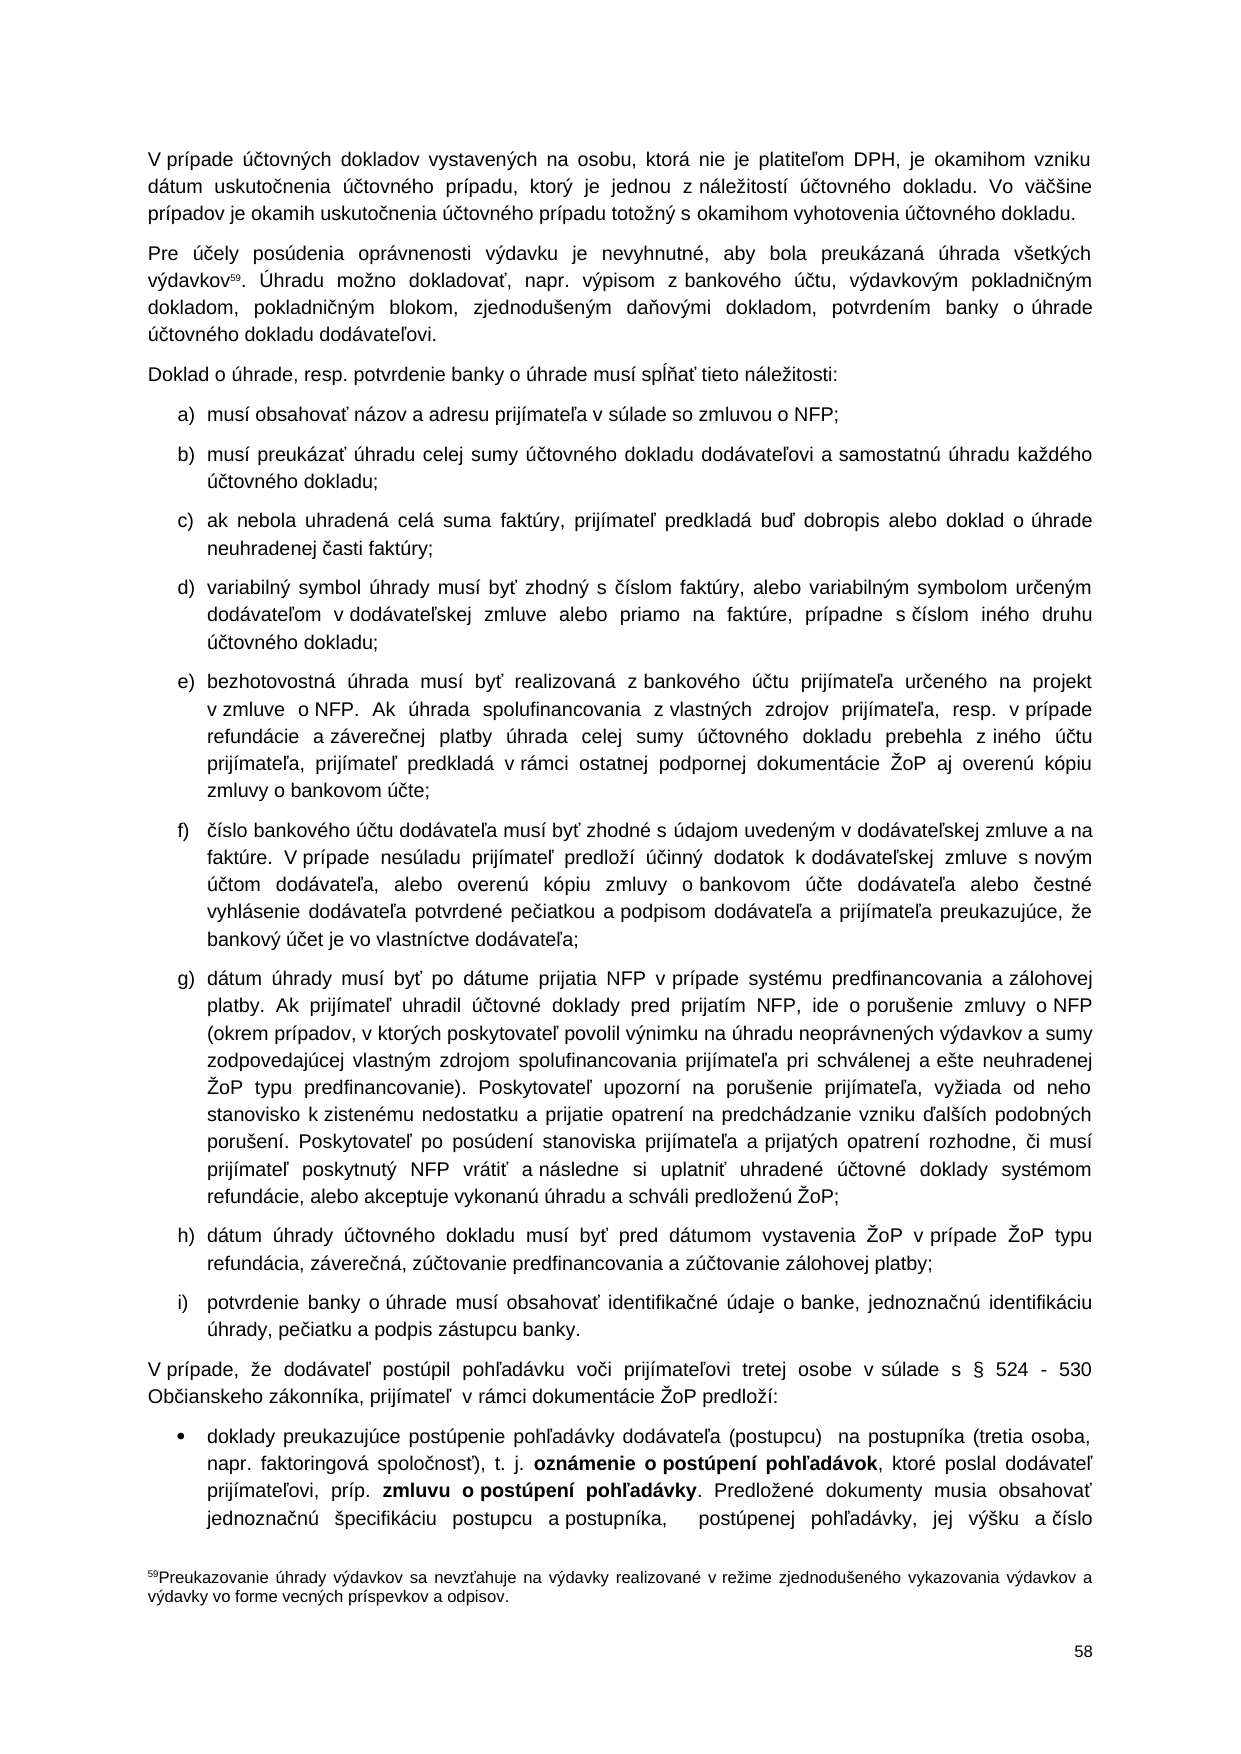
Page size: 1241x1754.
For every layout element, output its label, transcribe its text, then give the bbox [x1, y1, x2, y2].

text Doklad o úhrade, resp. potvrdenie banky o úhrade musí spĺňať tieto náležitosti: [148, 363, 1092, 386]
list ak nebola uhradená celá suma faktúry, prijímateľ predkladá buď dobropis alebo doklad o úhrade neuhradenej časti faktúry; [177, 509, 1092, 559]
list musí obsahovať názov a adresu prijímateľa v súlade so zmluvou o NFP; [177, 403, 1092, 425]
list potvrdenie banky o úhrade musí obsahovať identifikačné údaje o banke, jednoznačnú identifikáciu úhrady, pečiatku a podpis zástupcu banky. [177, 1291, 1092, 1341]
list dátum úhrady musí byť po dátume prijatia NFP v prípade systému predfinancovania a zálohovej platby. Ak prijímateľ uhradil účtovné doklady pred prijatím NFP, ide o porušenie zmluvy o NFP (okrem prípadov, v ktorých poskytovateľ povolil výnimku na úhradu neoprávnených výdavkov a sumy zodpovedajúcej vlastným zdrojom spolufinancovania prijímateľa pri schválenej a ešte neuhradenej ŽoP typu predfinancovanie). Poskytovateľ upozorní na porušenie prijímateľa, vyžiada od neho stanovisko k zistenému nedostatku a prijatie opatrení na predchádzanie vzniku ďalších podobných porušení. Poskytovateľ po posúdení stanoviska prijímateľa a prijatých opatrení rozhodne, či musí prijímateľ poskytnutý NFP vrátiť a následne si uplatniť uhradené účtovné doklady systémom refundácie, alebo akceptuje vykonanú úhradu a schváli predloženú ŽoP; [177, 967, 1092, 1207]
list variabilný symbol úhrady musí byť zhodný s číslom faktúry, alebo variabilným symbolom určeným dodávateľom v dodávateľskej zmluve alebo priamo na faktúre, prípadne s číslom iného druhu účtovného dokladu; [177, 576, 1092, 653]
list dátum úhrady účtovného dokladu musí byť pred dátumom vystavenia ŽoP v prípade ŽoP typu refundácia, záverečná, zúčtovanie predfinancovania a zúčtovanie zálohovej platby; [177, 1224, 1092, 1274]
text V prípade účtovných dokladov vystavených na osobu, ktorá nie je platiteľom DPH, je okamihom vzniku dátum uskutočnenia účtovného prípadu, ktorý je jednou z náležitostí účtovného dokladu. Vo väčšine prípadov je okamih uskutočnenia účtovného prípadu totožný s okamihom vyhotovenia účtovného dokladu. [148, 148, 1092, 225]
list číslo bankového účtu dodávateľa musí byť zhodné s údajom uvedeným v dodávateľskej zmluve a na faktúre. V prípade nesúladu prijímateľ predloží účinný dodatok k dodávateľskej zmluve s novým účtom dodávateľa, alebo overenú kópiu zmluvy o bankovom účte dodávateľa alebo čestné vyhlásenie dodávateľa potvrdené pečiatkou a podpisom dodávateľa a prijímateľa preukazujúce, že bankový účet je vo vlastníctve dodávateľa; [177, 819, 1092, 950]
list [177, 1425, 1092, 1529]
text Pre účely posúdenia oprávnenosti výdavku je nevyhnutné, aby bola preukázaná úhrada všetkých výdavkov. Úhradu možno dokladovať, napr. výpisom z bankového účtu, výdavkovým pokladničným dokladom, pokladničným blokom, zjednodušeným daňovými dokladom, potvrdením banky o úhrade účtovného dokladu dodávateľovi. [148, 242, 1092, 346]
list bezhotovostná úhrada musí byť realizovaná z bankového účtu prijímateľa určeného na projekt v zmluve o NFP. Ak úhrada spolufinancovania z vlastných zdrojov prijímateľa, resp. v prípade refundácie a záverečnej platby úhrada celej sumy účtovného dokladu prebehla z iného účtu prijímateľa, prijímateľ predkladá v rámci ostatnej podpornej dokumentácie ŽoP aj overenú kópiu zmluvy o bankovom účte; [177, 670, 1092, 802]
list musí preukázať úhradu celej sumy účtovného dokladu dodávateľovi a samostatnú úhradu každého účtovného dokladu; [177, 442, 1092, 492]
text V prípade, že dodávateľ postúpil pohľadávku voči prijímateľovi tretej osobe v súlade s § 524 - 530 Občianskeho zákonníka, prijímateľ v rámci dokumentácie ŽoP predloží: [148, 1358, 1092, 1408]
